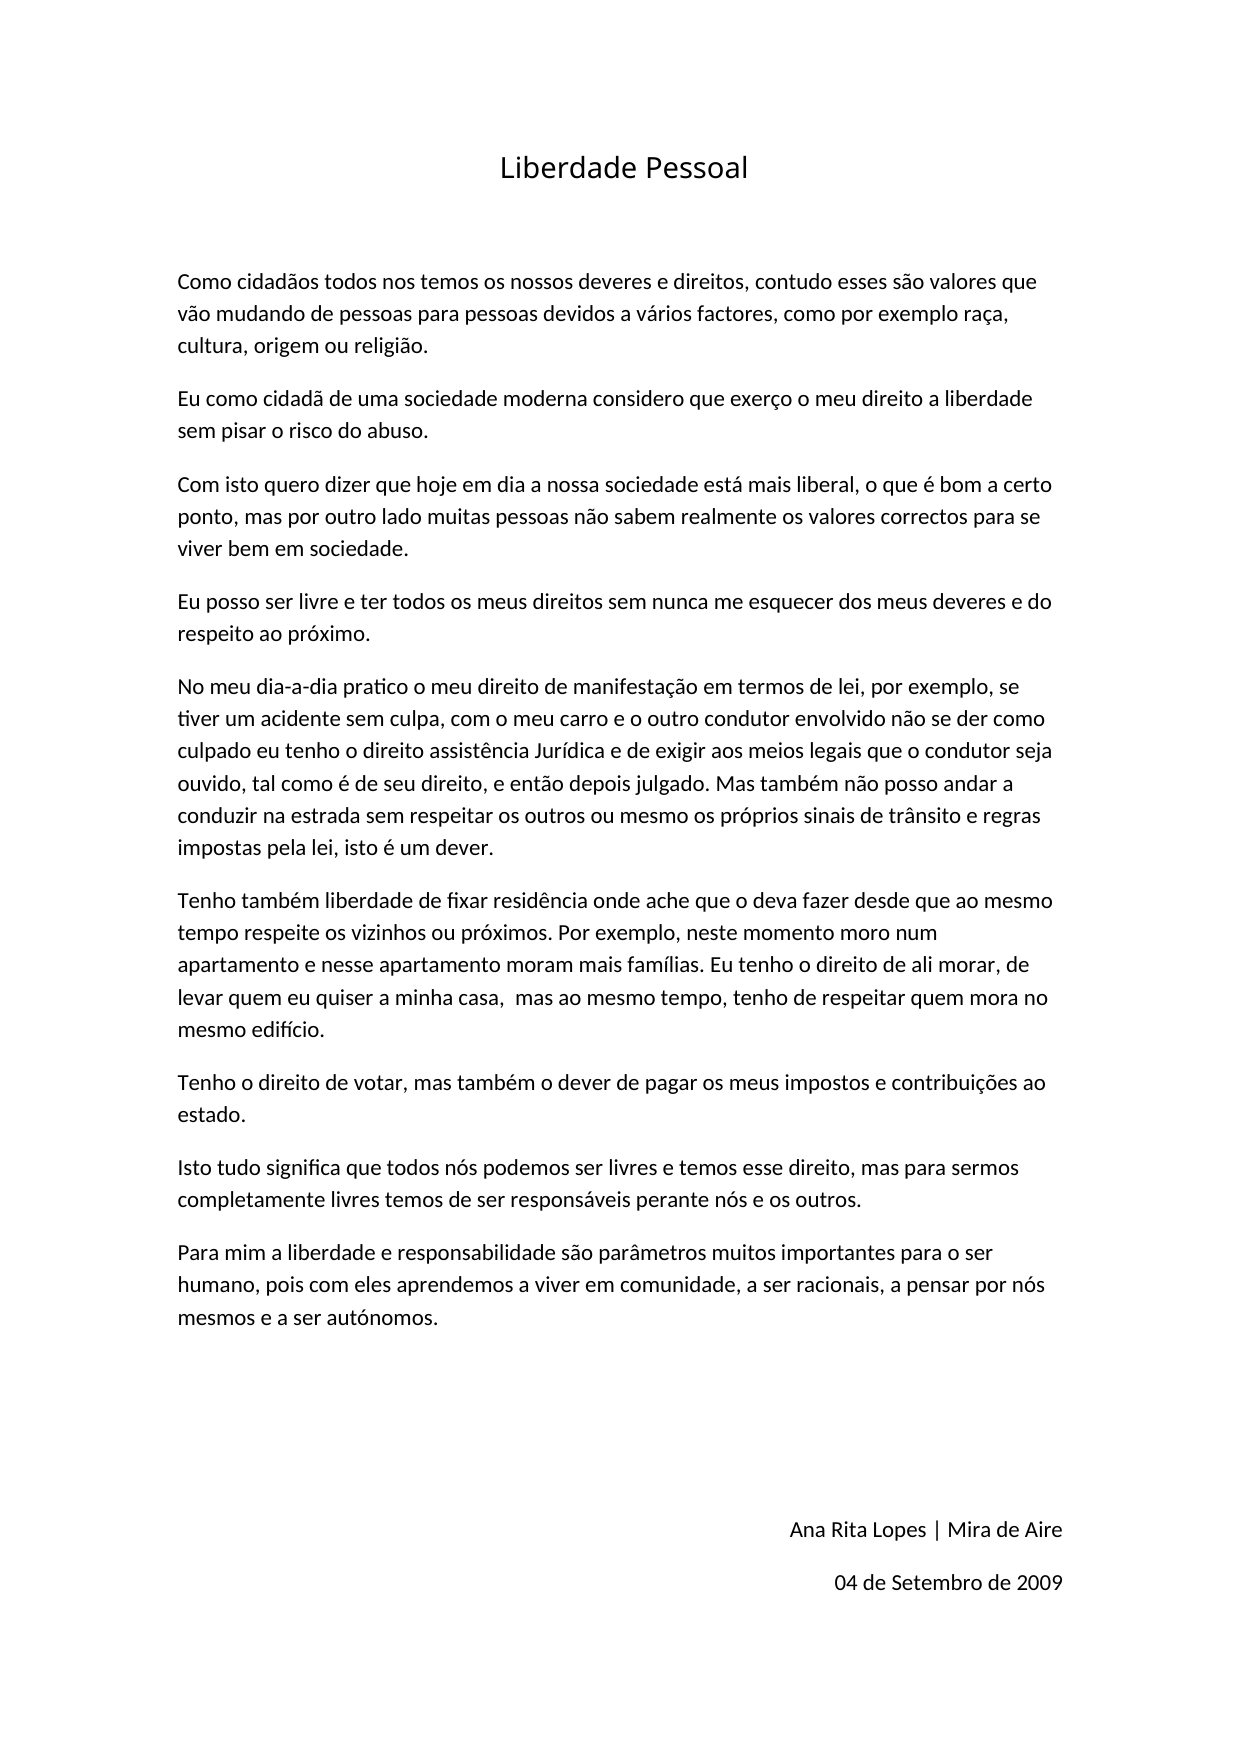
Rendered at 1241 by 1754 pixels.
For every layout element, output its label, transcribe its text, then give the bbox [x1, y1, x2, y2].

text 04 de Setembro de 2009 [177, 1568, 1063, 1596]
text Com isto quero dizer que hoje em dia a nossa sociedade está mais liberal, o que é bom a certo ponto, mas por outro lado muitas pessoas não sabem realmente os valores correctos para se viver bem em sociedade. [177, 470, 1063, 562]
text Para mim a liberdade e responsabilidade são parâmetros muitos importantes para o ser humano, pois com eles aprendemos a viver em comunidade, a ser racionais, a pensar por nós mesmos e a ser autónomos. [177, 1238, 1063, 1331]
text Isto tudo significa que todos nós podemos ser livres e temos esse direito, mas para sermos completamente livres temos de ser responsáveis perante nós e os outros. [177, 1153, 1063, 1213]
text Eu como cidadã de uma sociedade moderna considero que exerço o meu direito a liberdade sem pisar o risco do abuso. [177, 384, 1063, 445]
text Tenho o direito de votar, mas também o dever de pagar os meus impostos e contribuições ao estado. [177, 1068, 1063, 1128]
text Tenho também liberdade de fixar residência onde ache que o deva fazer desde que ao mesmo tempo respeite os vizinhos ou próximos. Por exemplo, neste momento moro num apartamento e nesse apartamento moram mais famílias. Eu tenho o direito de ali morar, de levar quem eu quiser a minha casa, mas ao mesmo tempo, tenho de respeitar quem mora no mesmo edifício. [177, 886, 1063, 1043]
text Eu posso ser livre e ter todos os meus direitos sem nunca me esquecer dos meus deveres e do respeito ao próximo. [177, 587, 1063, 647]
text Como cidadãos todos nos temos os nossos deveres e direitos, contudo esses são valores que vão mudando de pessoas para pessoas devidos a vários factores, como por exemplo raça, cultura, origem ou religião. [177, 267, 1063, 359]
text No meu dia-a-dia pratico o meu direito de manifestação em termos de lei, por exemplo, se tiver um acidente sem culpa, com o meu carro e o outro condutor envolvido não se der como culpado eu tenho o direito assistência Jurídica e de exigir aos meios legais que o condutor seja ouvido, tal como é de seu direito, e então depois julgado. Mas também não posso andar a conduzir na estrada sem respeitar os outros ou mesmo os próprios sinais de trânsito e regras impostas pela lei, isto é um dever. [177, 672, 1063, 861]
text Liberdade Pessoal [177, 148, 1063, 187]
text Ana Rita Lopes | Mira de Aire [177, 1515, 1063, 1543]
